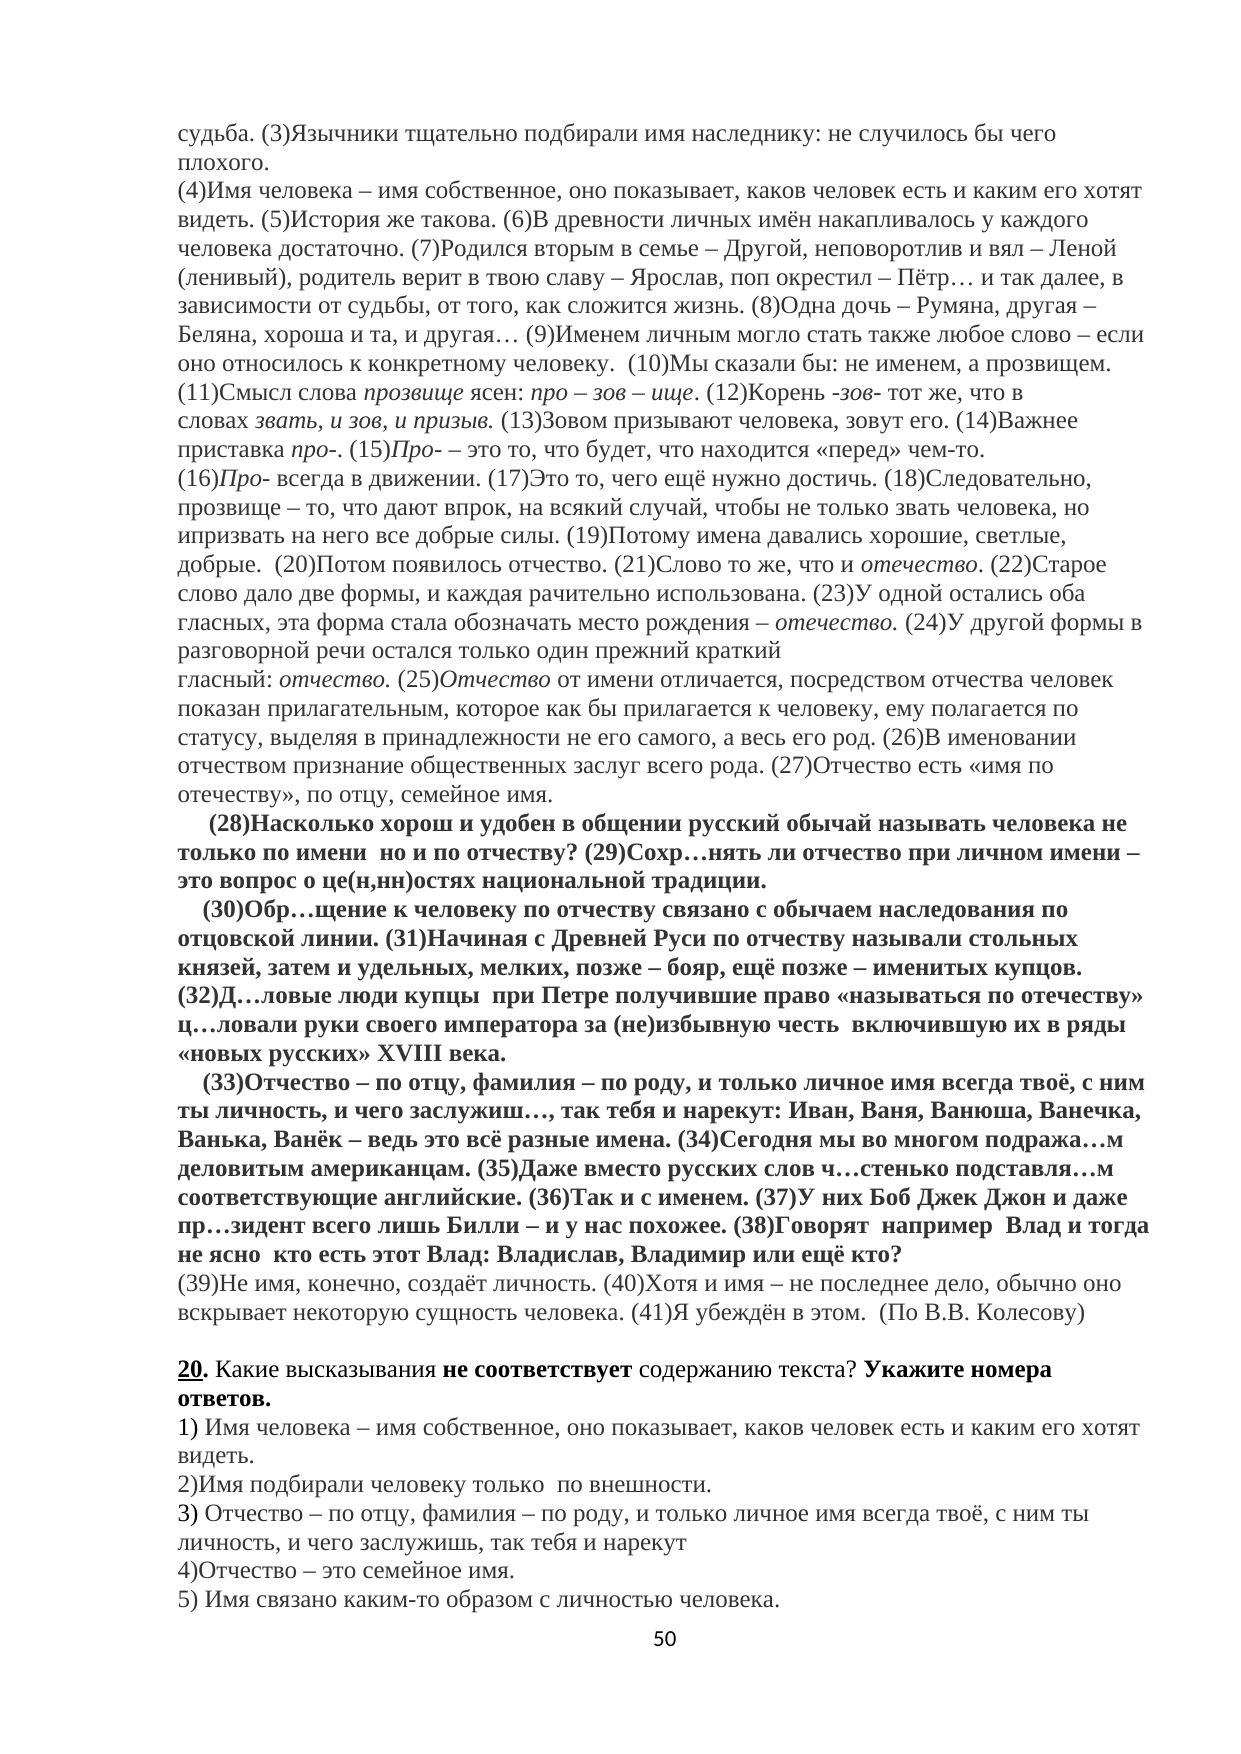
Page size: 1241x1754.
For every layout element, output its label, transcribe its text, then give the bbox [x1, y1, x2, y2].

text (4)Имя человека – имя собственное, оно показывает, каков человек есть и каким его хотят видеть. (5)История же такова. (6)В древности личных имён накапливалось у каждого человека достаточно. (7)Родился вторым в семье – Другой, неповоротлив и вял – Леной (ленивый), родитель верит в твою славу – Ярослав, поп окрестил – Пётр… и так далее, в зависимости от судьбы, от того, как сложится жизнь. (8)Одна дочь – Румяна, другая – Беляна, хороша и та, и другая… (9)Именем личным могло стать также любое слово – если оно относилось к конкретному человеку. (10)Мы сказали бы: не именем, а прозвищем. (11)Смысл слова прозвище ясен: про – зов – ище. (12)Корень -зов- тот же, что в словах звать, и зов, и призыв. (13)Зовом призывают человека, зовут его. (14)Важнее приставка про-. (15)Про- – это то, что будет, что находится «перед» чем-то. (16)Про- всегда в движении. (17)Это то, чего ещё нужно достичь. (18)Следовательно, прозвище – то, что дают впрок, на всякий случай, чтобы не только звать человека, но ипризвать на него все добрые силы. (19)Потому имена давались хорошие, светлые, добрые. (20)Потом появилось отчество. (21)Слово то же, что и отечество. (22)Старое слово дало две формы, и каждая рачительно использована. (23)У одной остались оба гласных, эта форма стала обозначать место рождения – отечество. (24)У другой формы в разговорной речи остался только один прежний краткий гласный: отчество. (25)Отчество от имени отличается, посредством отчества человек показан прилагательным, которое как бы прилагается к человеку, ему полагается по статусу, выделяя в принадлежности не его самого, а весь его род. (26)В именовании отчеством признание общественных заслуг всего рода. (27)Отчество есть «имя по отечеству», по отцу, семейное имя. [177, 176, 1152, 808]
text (39)Не имя, конечно, создаёт личность. (40)Хотя и имя – не последнее дело, обычно оно вскрывает некоторую сущность человека. (41)Я убеждён в этом. (По В.В. Колесову) [177, 1268, 1152, 1326]
text 20. Какие высказывания не соответствует содержанию текста? Укажите номера ответов. [177, 1354, 1152, 1412]
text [177, 118, 1152, 176]
text 4)Отчество – это семейное имя. [177, 1556, 1152, 1584]
text 3) Отчество – по отцу, фамилия – по роду, и только личное имя всегда твоё, с ним ты личность, и чего заслужишь, так тебя и нарекут [177, 1498, 1152, 1556]
text 1) Имя человека – имя собственное, оно показывает, каков человек есть и каким его хотят видеть. [177, 1412, 1152, 1469]
text (30)Обр…щение к человеку по отчеству связано с обычаем наследования по отцовской линии. (31)Начиная с Древней Руси по отчеству называли стольных князей, затем и удельных, мелких, позже – бояр, ещё позже – именитых купцов. (32)Д…ловые люди купцы при Петре получившие право «называться по отечеству» ц…ловали руки своего императора за (не)избывную честь включившую их в ряды «новых русских» ХVIII века. [177, 894, 1152, 1067]
text (28)Насколько хорош и удобен в общении русский обычай называть человека не только по имени но и по отчеству? (29)Сохр…нять ли отчество при личном имени – это вопрос о це(н,нн)остях национальной традиции. [177, 808, 1152, 894]
text 2)Имя подбирали человеку только по внешности. [177, 1469, 1152, 1498]
text (33)Отчество – по отцу, фамилия – по роду, и только личное имя всегда твоё, с ним ты личность, и чего заслужиш…, так тебя и нарекут: Иван, Ваня, Ванюша, Ванечка, Ванька, Ванёк – ведь это всё разные имена. (34)Сегодня мы во многом подража…м деловитым американцам. (35)Даже вместо русских слов ч…стенько подставля…м соответствующие английские. (36)Так и с именем. (37)У них Боб Джек Джон и даже пр…зидент всего лишь Билли – и у нас похожее. (38)Говорят например Влад и тогда не ясно кто есть этот Влад: Владислав, Владимир или ещё кто? [177, 1067, 1152, 1268]
text 5) Имя связано каким-то образом с личностью человека. [177, 1584, 1152, 1613]
